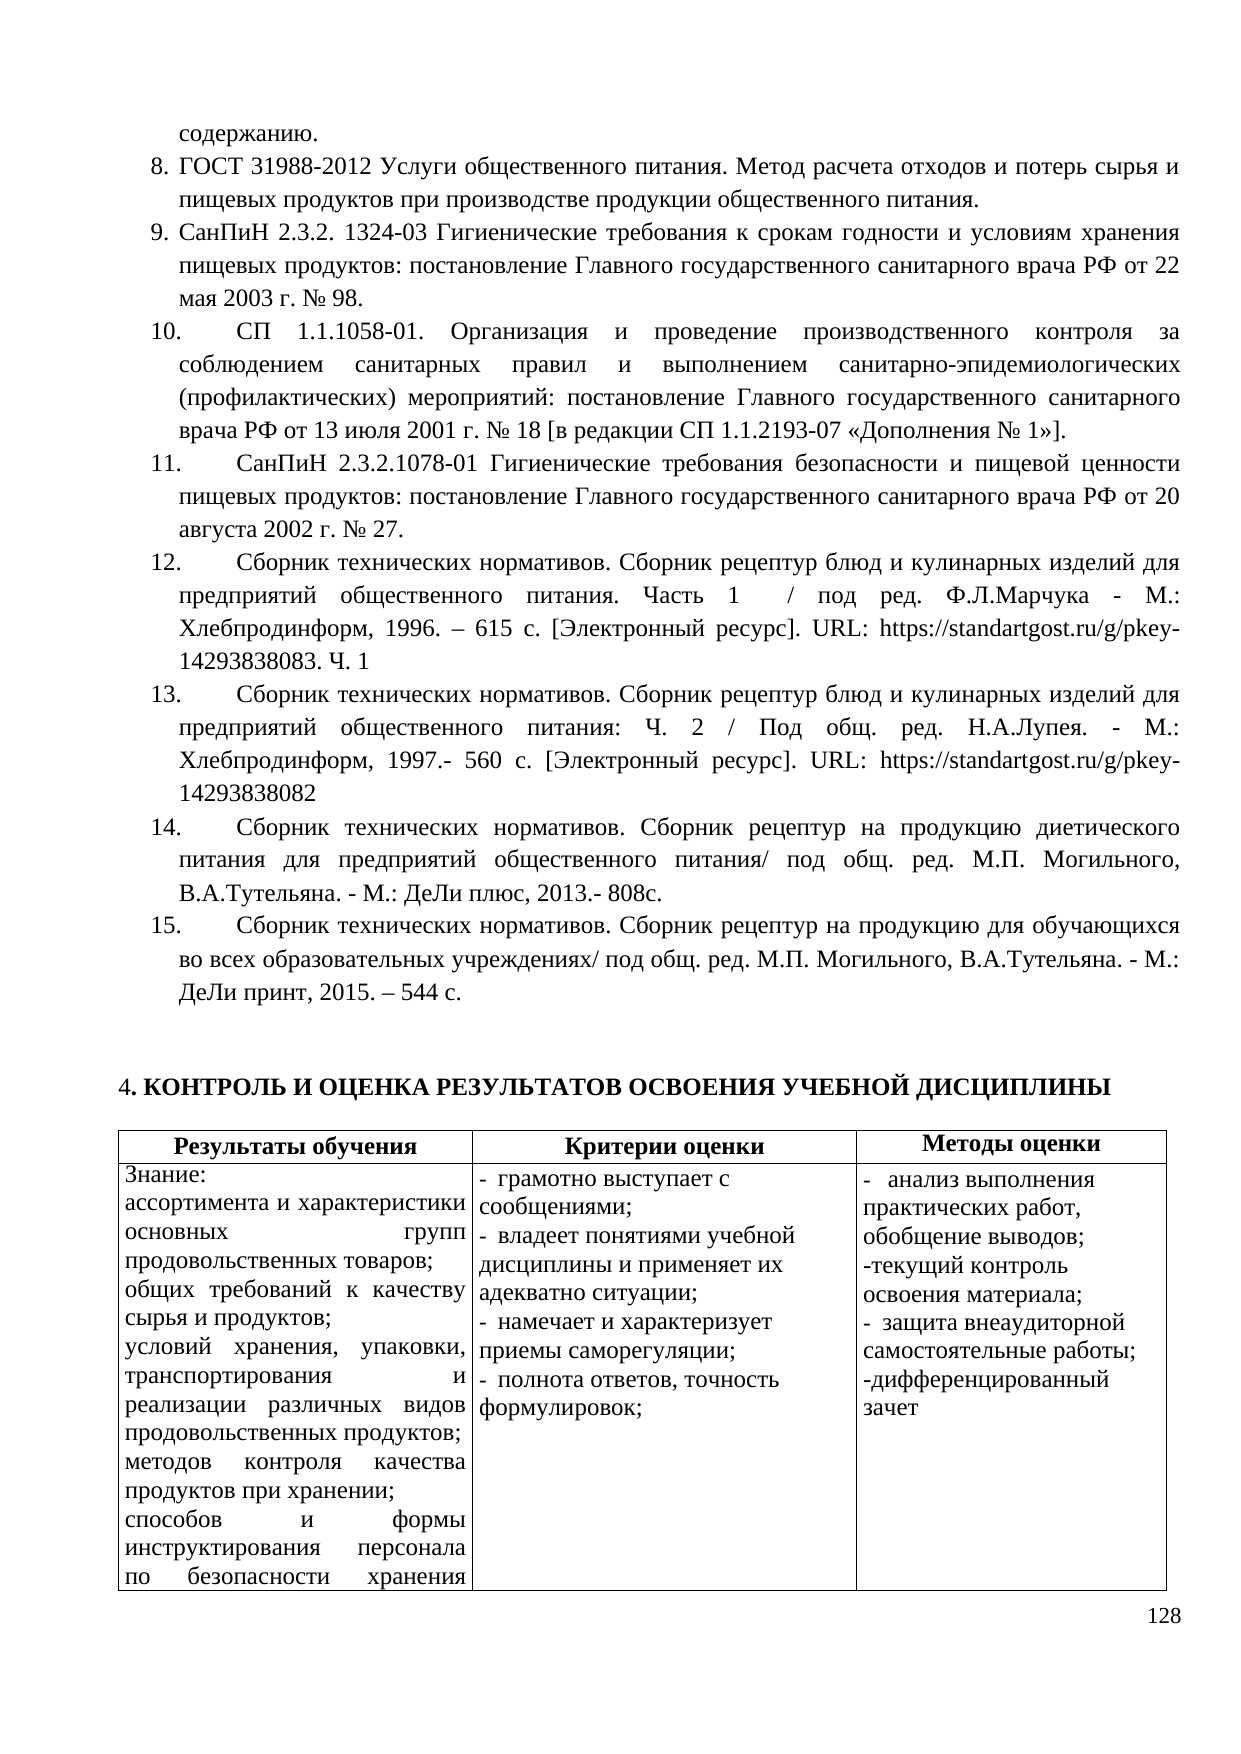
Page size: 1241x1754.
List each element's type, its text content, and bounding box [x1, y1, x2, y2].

list ГОСТ 31988-2012 Услуги общественного питания. Метод расчета отходов и потерь сырья и пищевых продуктов при производстве продукции общественного питания. [150, 151, 1181, 213]
list Сборник технических нормативов. Сборник рецептур на продукцию для обучающихся во всех образовательных учреждениях/ под общ. ред. М.П. Могильного, В.А.Тутельяна. - М.: ДеЛи принт, 2015. – 544 с. [150, 911, 1181, 1005]
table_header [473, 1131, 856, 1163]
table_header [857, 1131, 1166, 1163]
list Сборник технических нормативов. Сборник рецептур блюд и кулинарных изделий для предприятий общественного питания. Часть 1 / под ред. Ф.Л.Марчука - М.: Хлебпродинформ, 1996. – 615 с. [Электронный ресурс]. URL: https://standartgost.ru/g/pkey-14293838083. Ч. 1 [150, 547, 1181, 675]
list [150, 118, 1181, 147]
list СП 1.1.1058-01. Организация и проведение производственного контроля за соблюдением санитарных правил и выполнением санитарно-эпидемиологических (профилактических) мероприятий: постановление Главного государственного санитарного врача РФ от 13 июля 2001 г. № 18 [в редакции СП 1.1.2193-07 «Дополнения № 1»]. [150, 316, 1181, 444]
list СанПиН 2.3.2. 1324-03 Гигиенические требования к срокам годности и условиям хранения пищевых продуктов: постановление Главного государственного санитарного врача РФ от 22 мая 2003 г. № 98. [150, 217, 1181, 312]
text 4. КОНТРОЛЬ И ОЦЕНКА РЕЗУЛЬТАТОВ ОСВОЕНИЯ УЧЕБНОЙ ДИСЦИПЛИНЫ [118, 1072, 1181, 1101]
list СанПиН 2.3.2.1078-01 Гигиенические требования безопасности и пищевой ценности пищевых продуктов: постановление Главного государственного санитарного врача РФ от 20 августа 2002 г. № 27. [150, 448, 1181, 543]
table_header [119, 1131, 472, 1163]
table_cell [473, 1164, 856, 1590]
list Сборник технических нормативов. Сборник рецептур блюд и кулинарных изделий для предприятий общественного питания: Ч. 2 / Под общ. ред. Н.А.Лупея. - М.: Хлебпродинформ, 1997.- 560 с. [Электронный ресурс]. URL: https://standartgost.ru/g/pkey-14293838082 [150, 679, 1181, 807]
list Сборник технических нормативов. Сборник рецептур на продукцию диетического питания для предприятий общественного питания/ под общ. ред. М.П. Могильного, В.А.Тутельяна. - М.: ДеЛи плюс, 2013.- 808с. [150, 812, 1181, 906]
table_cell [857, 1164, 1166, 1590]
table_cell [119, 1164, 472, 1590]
